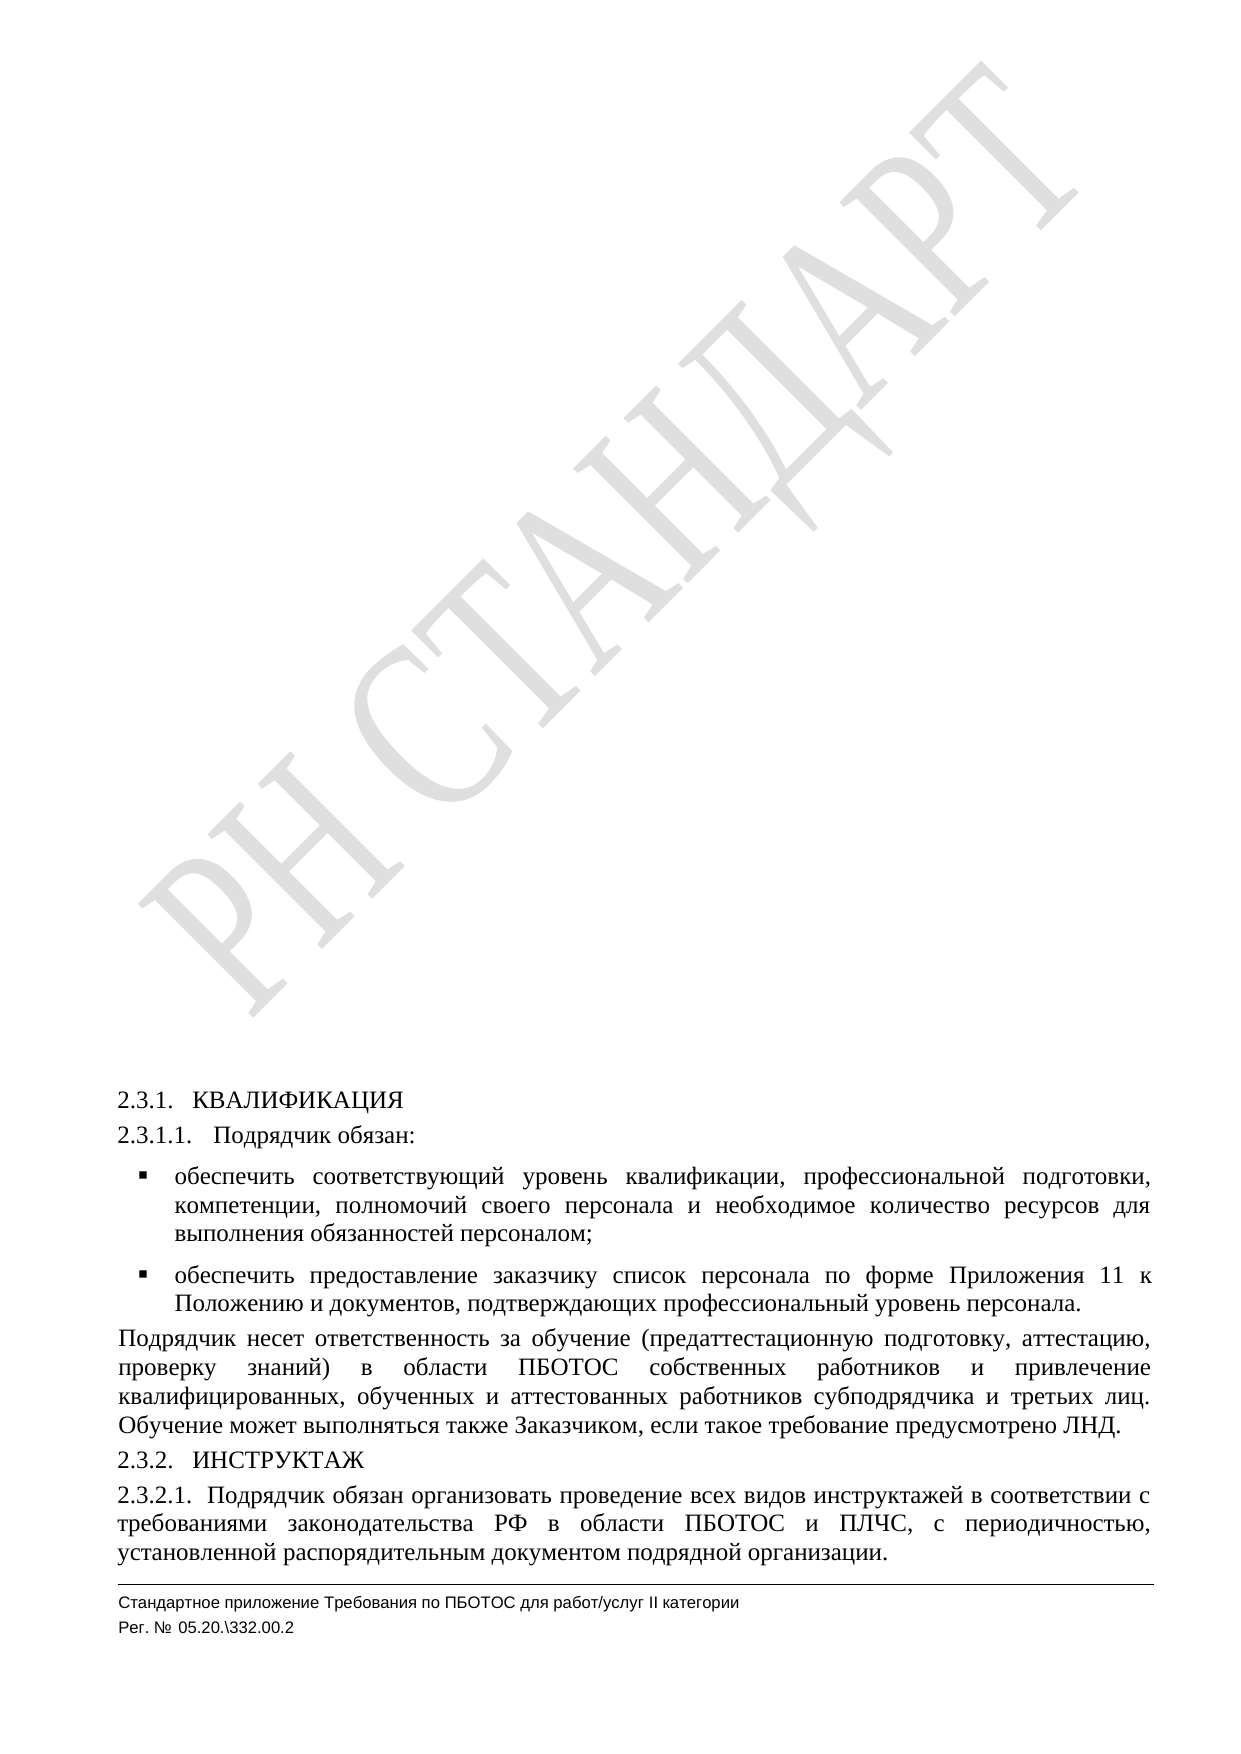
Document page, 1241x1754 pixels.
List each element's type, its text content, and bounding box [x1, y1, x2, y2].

list обеспечить предоставление заказчику список персонала по форме Приложения 11 к Положению и документов, подтверждающих профессиональный уровень персонала. [137, 1260, 1152, 1317]
list ИНСТРУКТАЖ [117, 1445, 1152, 1473]
list обеспечить соответствующий уровень квалификации, профессиональной подготовки, компетенции, полномочий своего персонала и необходимое количество ресурсов для выполнения обязанностей персоналом; [137, 1161, 1152, 1247]
list КВАЛИФИКАЦИЯ [117, 1085, 1152, 1113]
list Подрядчик обязан организовать проведение всех видов инструктажей в соответствии с требованиями законодательства РФ в области ПБОТОС и ПЛЧС, с периодичностью, установленной распорядительным документом подрядной организации. [117, 1480, 1152, 1566]
list Подрядчик обязан: [117, 1120, 1152, 1148]
list Подрядчик несет ответственность за обучение (предаттестационную подготовку, аттестацию, проверку знаний) в области ПБОТОС собственных работников и привлечение квалифицированных, обученных и аттестованных работников субподрядчика и третьих лиц. Обучение может выполняться также Заказчиком, если такое требование предусмотрено ЛНД. [118, 1323, 1152, 1438]
